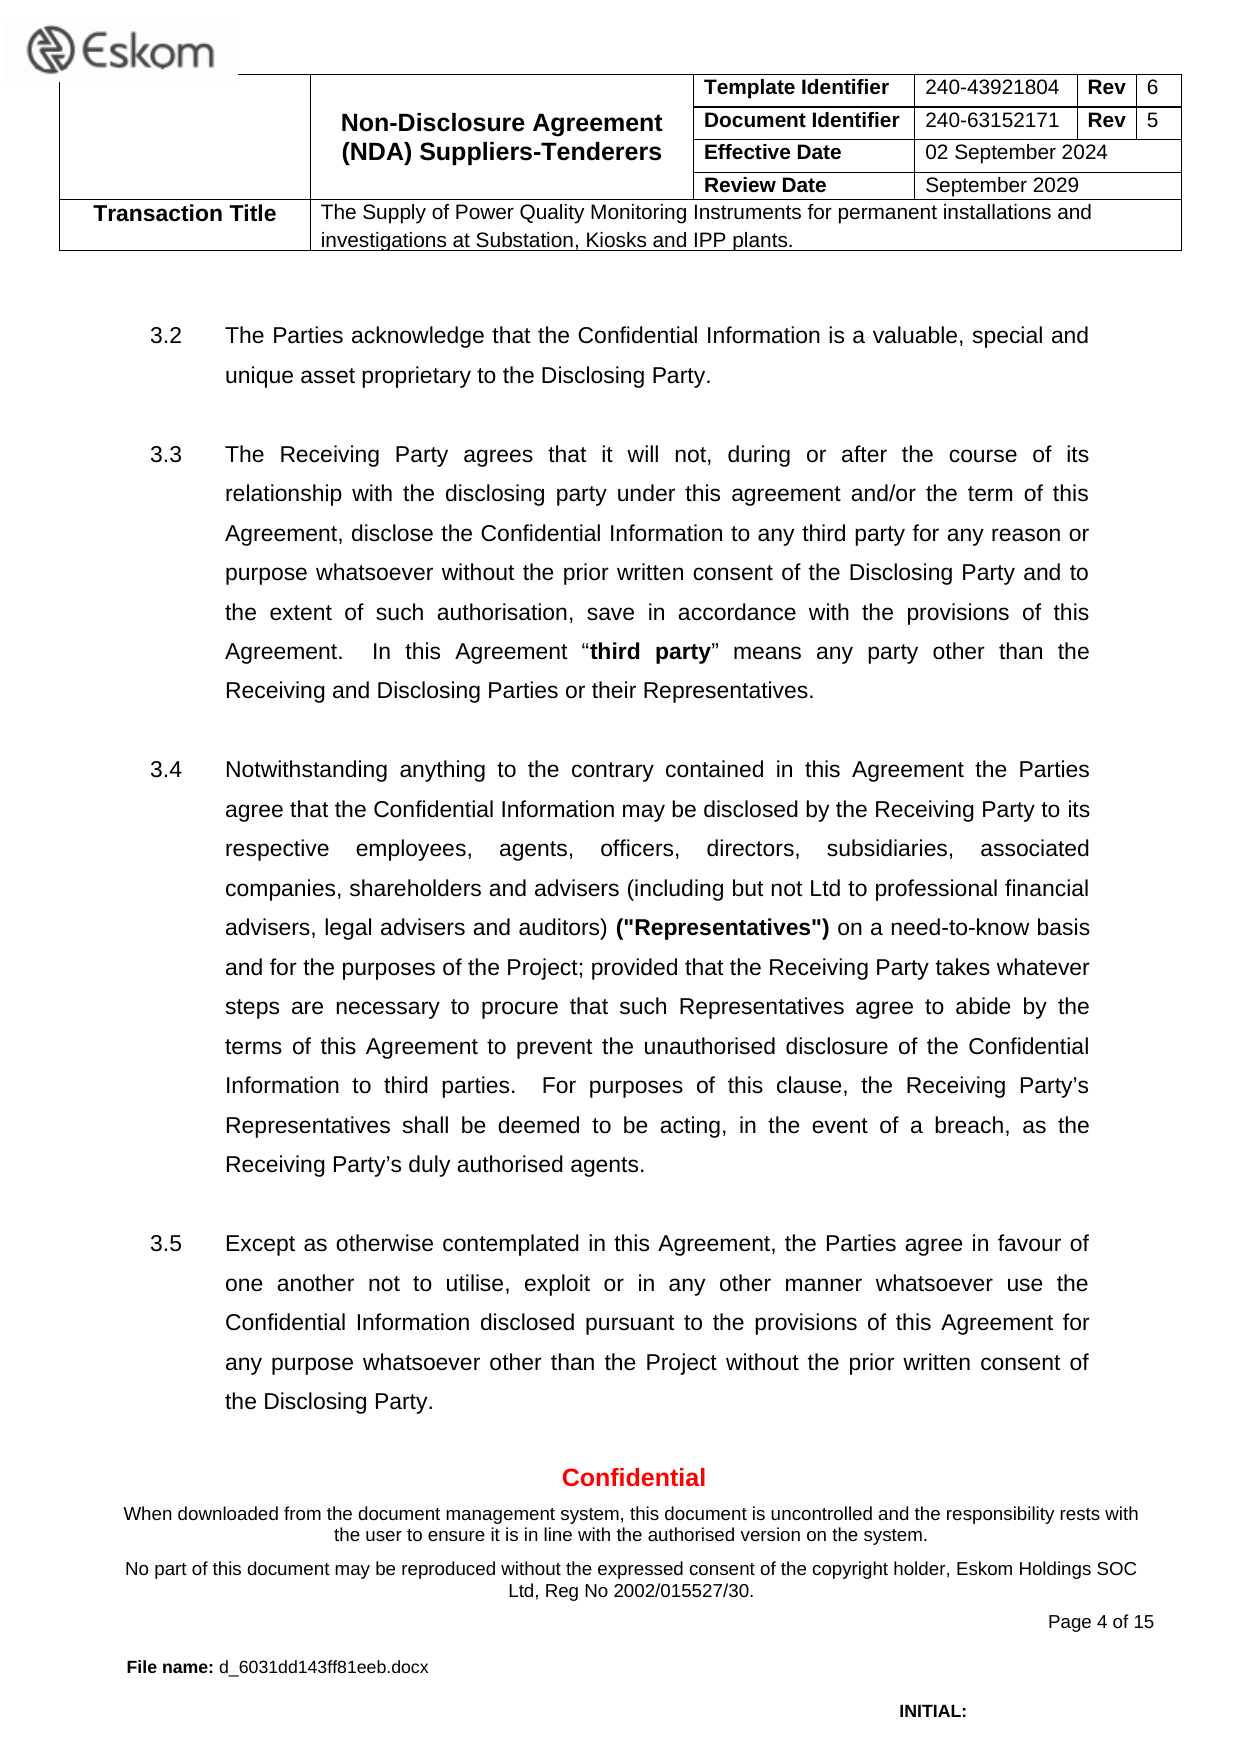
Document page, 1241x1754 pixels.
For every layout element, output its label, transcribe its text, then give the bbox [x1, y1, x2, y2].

text 3.3 The Receiving Party agrees that it will not, during or after the course of its relationship with the disclosing party under this agreement and/or the term of this Agreement, disclose the Confidential Information to any third party for any reason or purpose whatsoever without the prior written consent of the Disclosing Party and to the extent of such authorisation, save in accordance with the provisions of this Agreement. In this Agreement “third party” means any party other than the Receiving and Disclosing Parties or their Representatives. [150, 441, 1090, 704]
text 3.5 Except as otherwise contemplated in this Agreement, the Parties agree in favour of one another not to utilise, exploit or in any other manner whatsoever use the Confidential Information disclosed pursuant to the provisions of this Agreement for any purpose whatsoever other than the Project without the prior written consent of the Disclosing Party. [150, 1230, 1090, 1414]
text 3.4 Notwithstanding anything to the contrary contained in this Agreement the Parties agree that the Confidential Information may be disclosed by the Receiving Party to its respective employees, agents, officers, directors, subsidiaries, associated companies, shareholders and advisers (including but not Ltd to professional financial advisers, legal advisers and auditors) ("Representatives") on a need-to-know basis and for the purposes of the Project; provided that the Receiving Party takes whatever steps are necessary to procure that such Representatives agree to abide by the terms of this Agreement to prevent the unauthorised disclosure of the Confidential Information to third parties. For purposes of this clause, the Receiving Party’s Representatives shall be deemed to be acting, in the event of a breach, as the Receiving Party’s duly authorised agents. [150, 756, 1090, 1177]
text 3.2 The Parties acknowledge that the Confidential Information is a valuable, special and unique asset proprietary to the Disclosing Party. [150, 322, 1090, 388]
